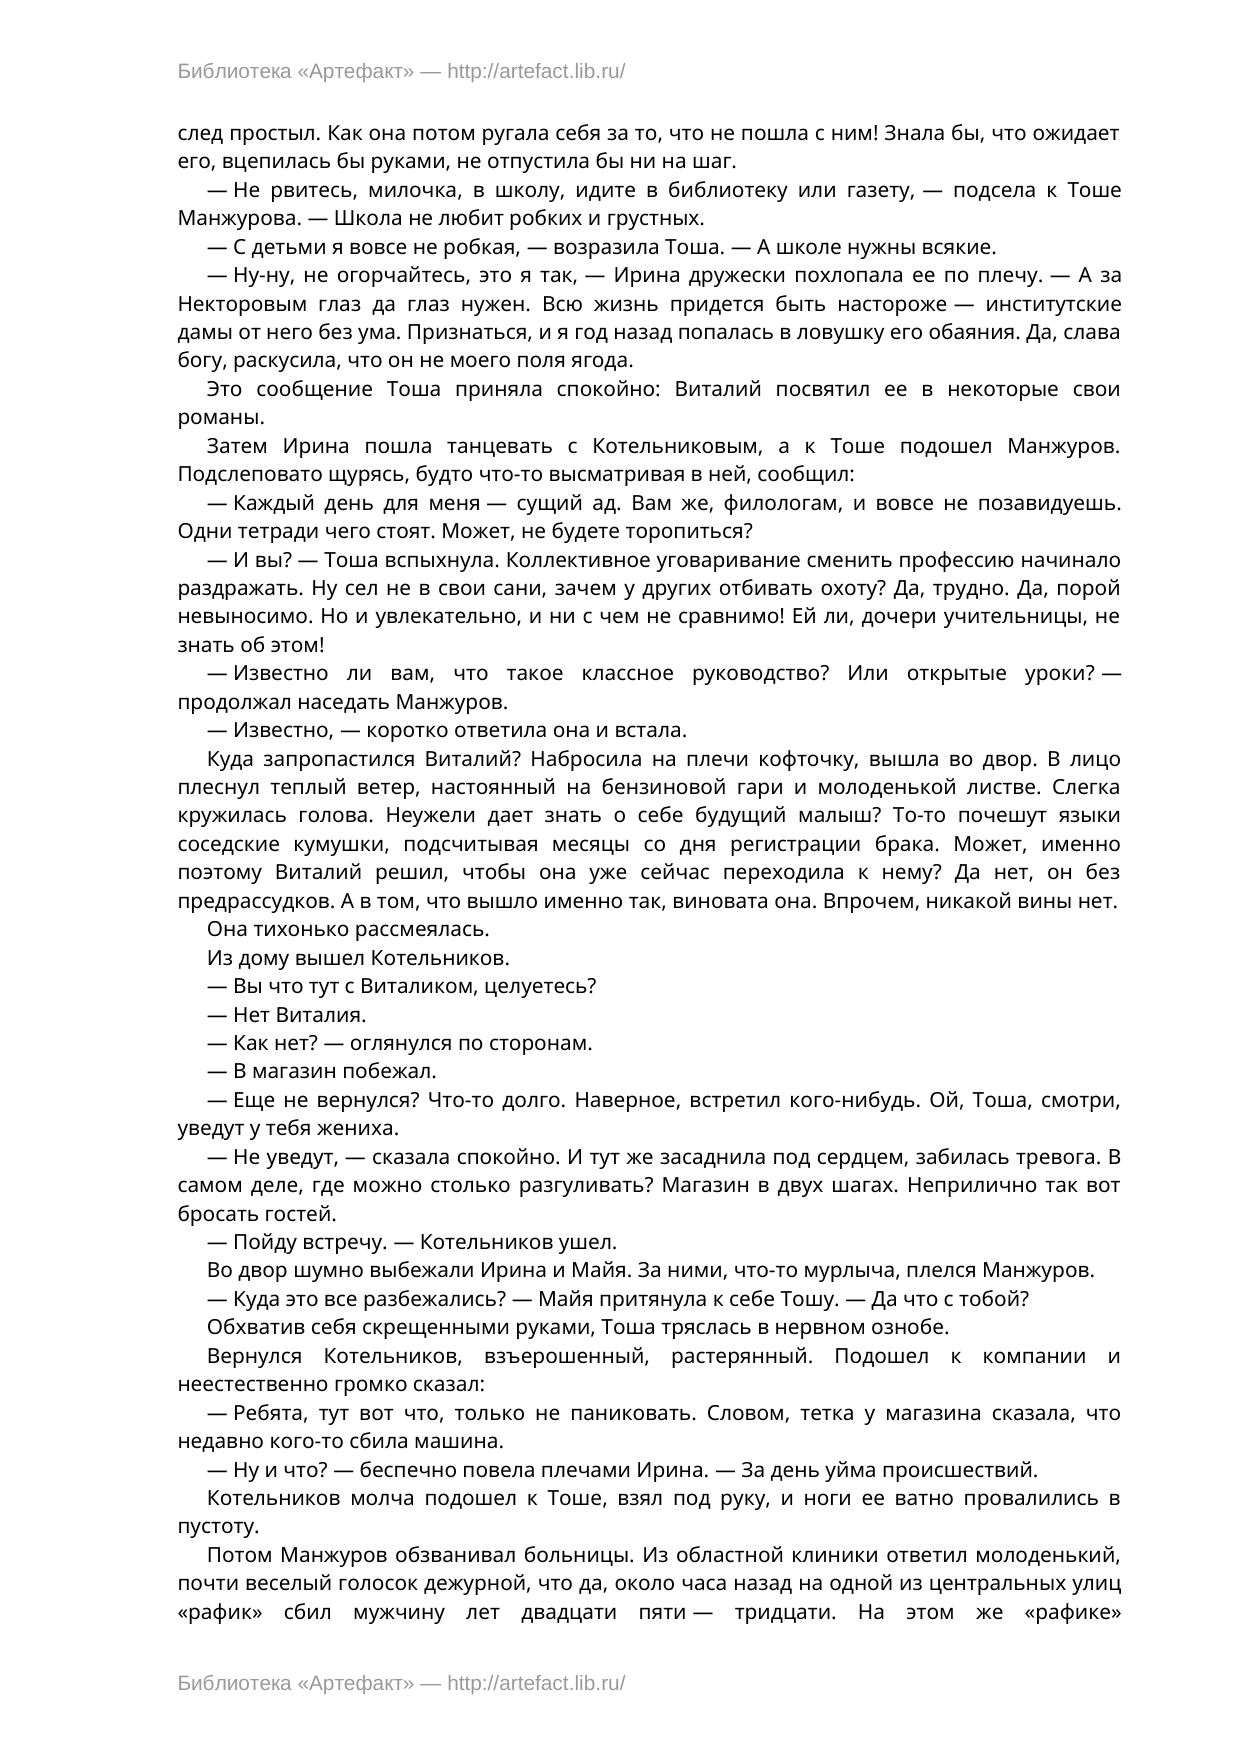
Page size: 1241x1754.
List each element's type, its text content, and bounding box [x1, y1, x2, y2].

text — Известно ли вам, что такое классное руководство? Или открытые уроки? — продолжал наседать Манжуров. [177, 658, 1122, 715]
text — Ну и что? — беспечно повела плечами Ирина. — За день уйма происшествий. [177, 1455, 1122, 1483]
text — В магазин побежал. [177, 1057, 1122, 1085]
text — Нет Виталия. [177, 1000, 1122, 1028]
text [177, 1540, 1122, 1625]
text — Пойду встречу. — Котельников ушел. [177, 1227, 1122, 1256]
text Котельников молча подошел к Тоше, взял под руку, и ноги ее ватно провалились в пустоту. [177, 1483, 1122, 1540]
text — Каждый день для меня — сущий ад. Вам же, филологам, и вовсе не позавидуешь. Одни тетради чего стоят. Может, не будете торопиться? [177, 488, 1122, 545]
text Она тихонько рассмеялась. [177, 914, 1122, 943]
text Во двор шумно выбежали Ирина и Майя. За ними, что-то мурлыча, плелся Манжуров. [177, 1256, 1122, 1284]
text Из дому вышел Котельников. [177, 943, 1122, 971]
text — С детьми я вовсе не робкая, — возразила Тоша. — А школе нужны всякие. [177, 232, 1122, 260]
text — Еще не вернулся? Что-то долго. Наверное, встретил кого-нибудь. Ой, Тоша, смотри, уведут у тебя жениха. [177, 1085, 1122, 1142]
text — И вы? — Тоша вспыхнула. Коллективное уговаривание сменить профессию начинало раздражать. Ну сел не в свои сани, зачем у других отбивать охоту? Да, трудно. Да, порой невыносимо. Но и увлекательно, и ни с чем не сравнимо! Ей ли, дочери учительницы, не знать об этом! [177, 545, 1122, 658]
text — Не уведут, — сказала спокойно. И тут же засаднила под сердцем, забилась тревога. В самом деле, где можно столько разгуливать? Магазин в двух шагах. Неприлично так вот бросать гостей. [177, 1142, 1122, 1227]
text — Куда это все разбежались? — Майя притянула к себе Тошу. — Да что с тобой? [177, 1284, 1122, 1312]
text Это сообщение Тоша приняла спокойно: Виталий посвятил ее в некоторые свои романы. [177, 374, 1122, 431]
text — Ребята, тут вот что, только не паниковать. Словом, тетка у магазина сказала, что недавно кого-то сбила машина. [177, 1398, 1122, 1455]
text — Ну-ну, не огорчайтесь, это я так, — Ирина дружески похлопала ее по плечу. — А за Некторовым глаз да глаз нужен. Всю жизнь придется быть настороже — институтские дамы от него без ума. Признаться, и я год назад попалась в ловушку его обаяния. Да, слава богу, раскусила, что он не моего поля ягода. [177, 260, 1122, 374]
text — Не рвитесь, милочка, в школу, идите в библиотеку или газету, — подсела к Тоше Манжурова. — Школа не любит робких и грустных. [177, 175, 1122, 232]
text Куда запропастился Виталий? Набросила на плечи кофточку, вышла во двор. В лицо плеснул теплый ветер, настоянный на бензиновой гари и молоденькой листве. Слегка кружилась голова. Неужели дает знать о себе будущий малыш? То-то почешут языки соседские кумушки, подсчитывая месяцы со дня регистрации брака. Может, именно поэтому Виталий решил, чтобы она уже сейчас переходила к нему? Да нет, он без предрассудков. А в том, что вышло именно так, виновата она. Впрочем, никакой вины нет. [177, 744, 1122, 914]
text — Как нет? — оглянулся по сторонам. [177, 1028, 1122, 1057]
text Затем Ирина пошла танцевать с Котельниковым, а к Тоше подошел Манжуров. Подслеповато щурясь, будто что-то высматривая в ней, сообщил: [177, 431, 1122, 488]
text Обхватив себя скрещенными руками, Тоша тряслась в нервном ознобе. [177, 1312, 1122, 1341]
text — Вы что тут с Виталиком, целуетесь? [177, 971, 1122, 1000]
text Вернулся Котельников, взъерошенный, растерянный. Подошел к компании и неестественно громко сказал: [177, 1341, 1122, 1398]
text — Известно, — коротко ответила она и встала. [177, 715, 1122, 744]
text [177, 118, 1122, 175]
